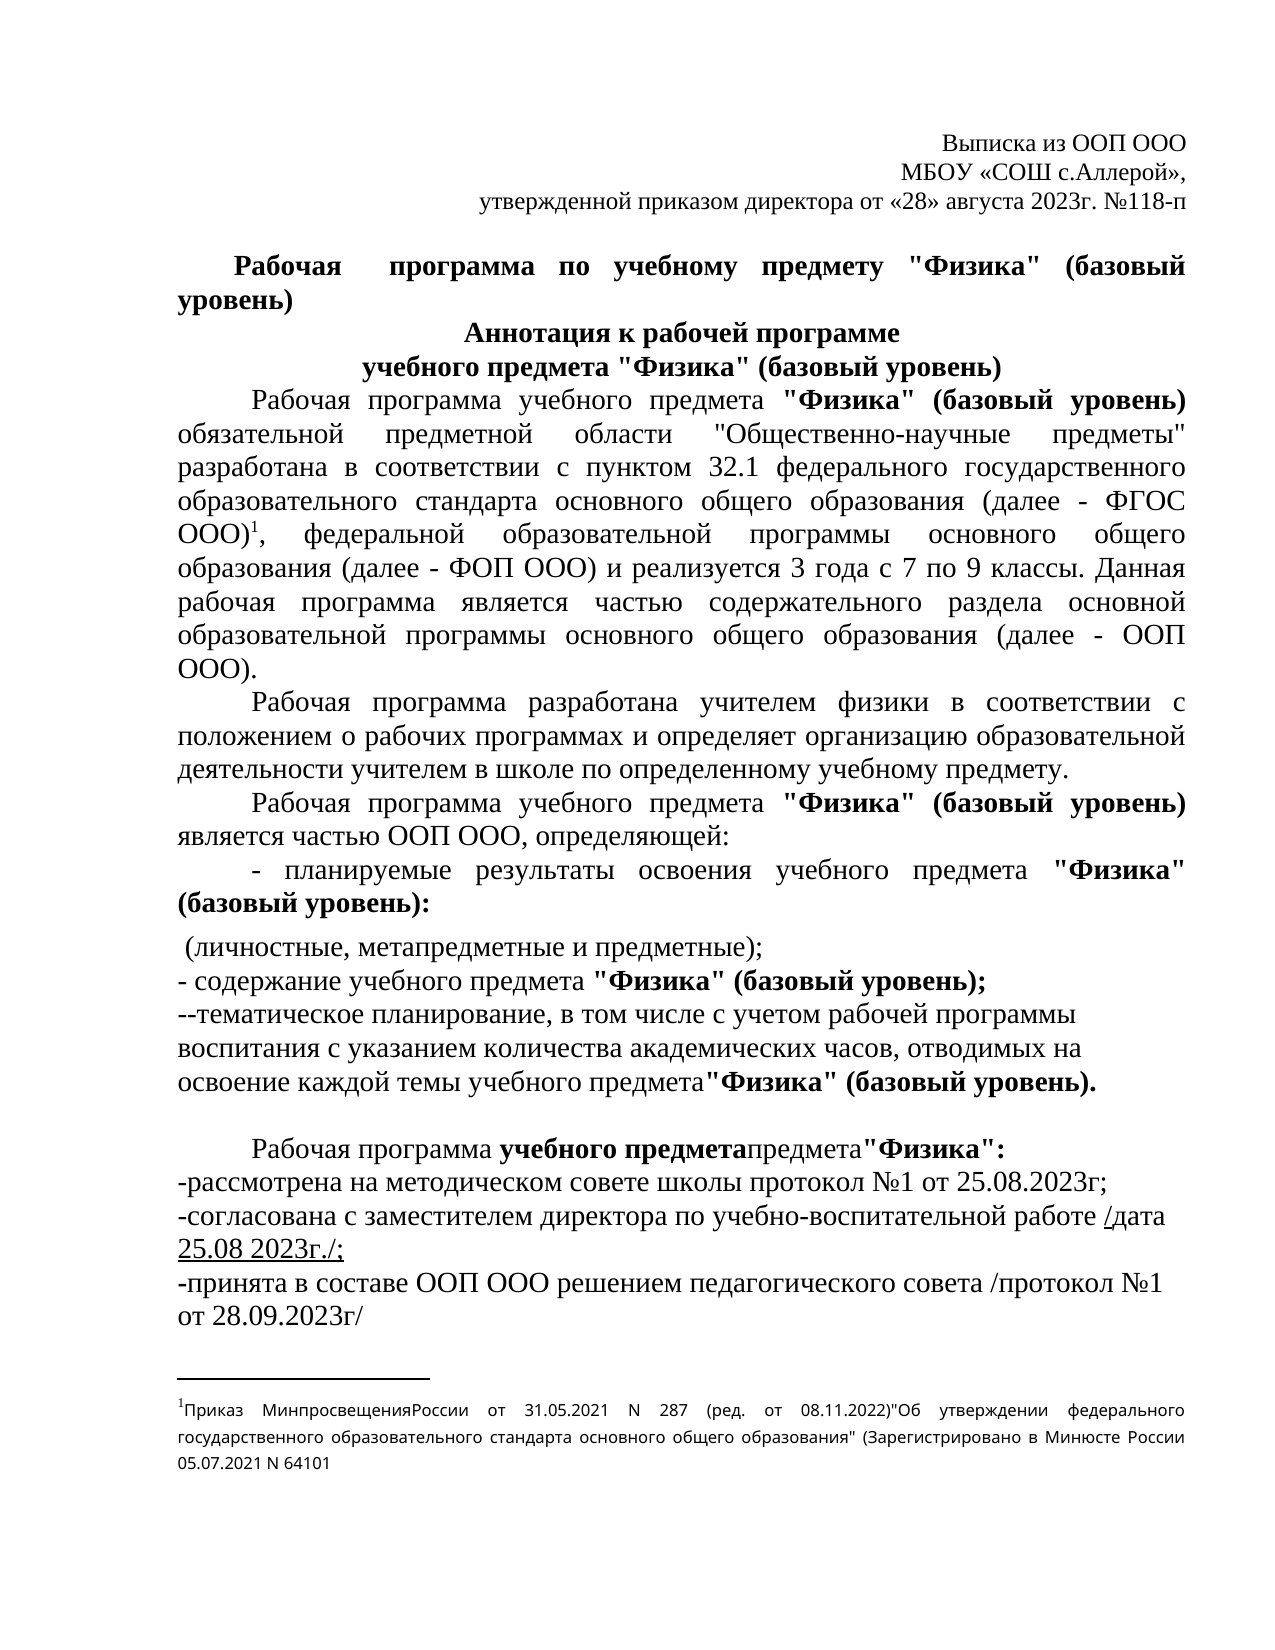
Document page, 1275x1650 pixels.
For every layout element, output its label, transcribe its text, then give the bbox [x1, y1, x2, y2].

text учебного предмета "Физика" (базовый уровень) [177, 349, 1186, 382]
text Рабочая программа учебного предмета "Физика" (базовый уровень) является частью ООП ООО, определяющей: [177, 785, 1186, 852]
text Рабочая программа разработана учителем физики в соответствии с положением о рабочих программах и определяет организацию образовательной деятельности учителем в школе по определенному учебному предмету. [177, 684, 1186, 785]
text --тематическое планирование, в том числе с учетом рабочей программы воспитания с указанием количества академических часов, отводимых на освоение каждой темы учебного предмета"Физика" (базовый уровень). [177, 997, 1186, 1097]
text - планируемые результаты освоения учебного предмета "Физика" (базовый уровень): [177, 852, 1186, 919]
text МБОУ «СОШ с.Аллерой», [177, 157, 1186, 186]
text Рабочая программа учебного предмета "Физика" (базовый уровень) обязательной предметной области "Общественно-научные предметы" разработана в соответствии с пунктом 32.1 федерального государственного образовательного стандарта основного общего образования (далее - ФГОС ООО), федеральной образовательной программы основного общего образования (далее - ФОП ООО) и реализуется 3 года с 7 по 9 классы. Данная рабочая программа является частью содержательного раздела основной образовательной программы основного общего образования (далее - ООП ООО). [177, 382, 1186, 684]
text - содержание учебного предмета "Физика" (базовый уровень); [177, 963, 1186, 997]
text -принята в составе ООП ООО решением педагогического совета /протокол №1 от 28.09.2023г/ [177, 1265, 1186, 1332]
text Рабочая программа по учебному предмету "Физика" (базовый уровень) [177, 248, 1186, 315]
text утвержденной приказом директора от «28» августа 2023г. №118-п [177, 186, 1186, 215]
text Выписка из ООП ООО [177, 128, 1186, 157]
text -согласована с заместителем директора по учебно-воспитательной работе /дата 25.08 2023г./; [177, 1198, 1186, 1265]
text Аннотация к рабочей программе [177, 315, 1186, 349]
text Рабочая программа учебного предметапредмета"Физика": [177, 1131, 1186, 1164]
text -рассмотрена на методическом совете школы протокол №1 от 25.08.2023г; [177, 1164, 1186, 1198]
text (личностные, метапредметные и предметные); [177, 929, 1186, 963]
